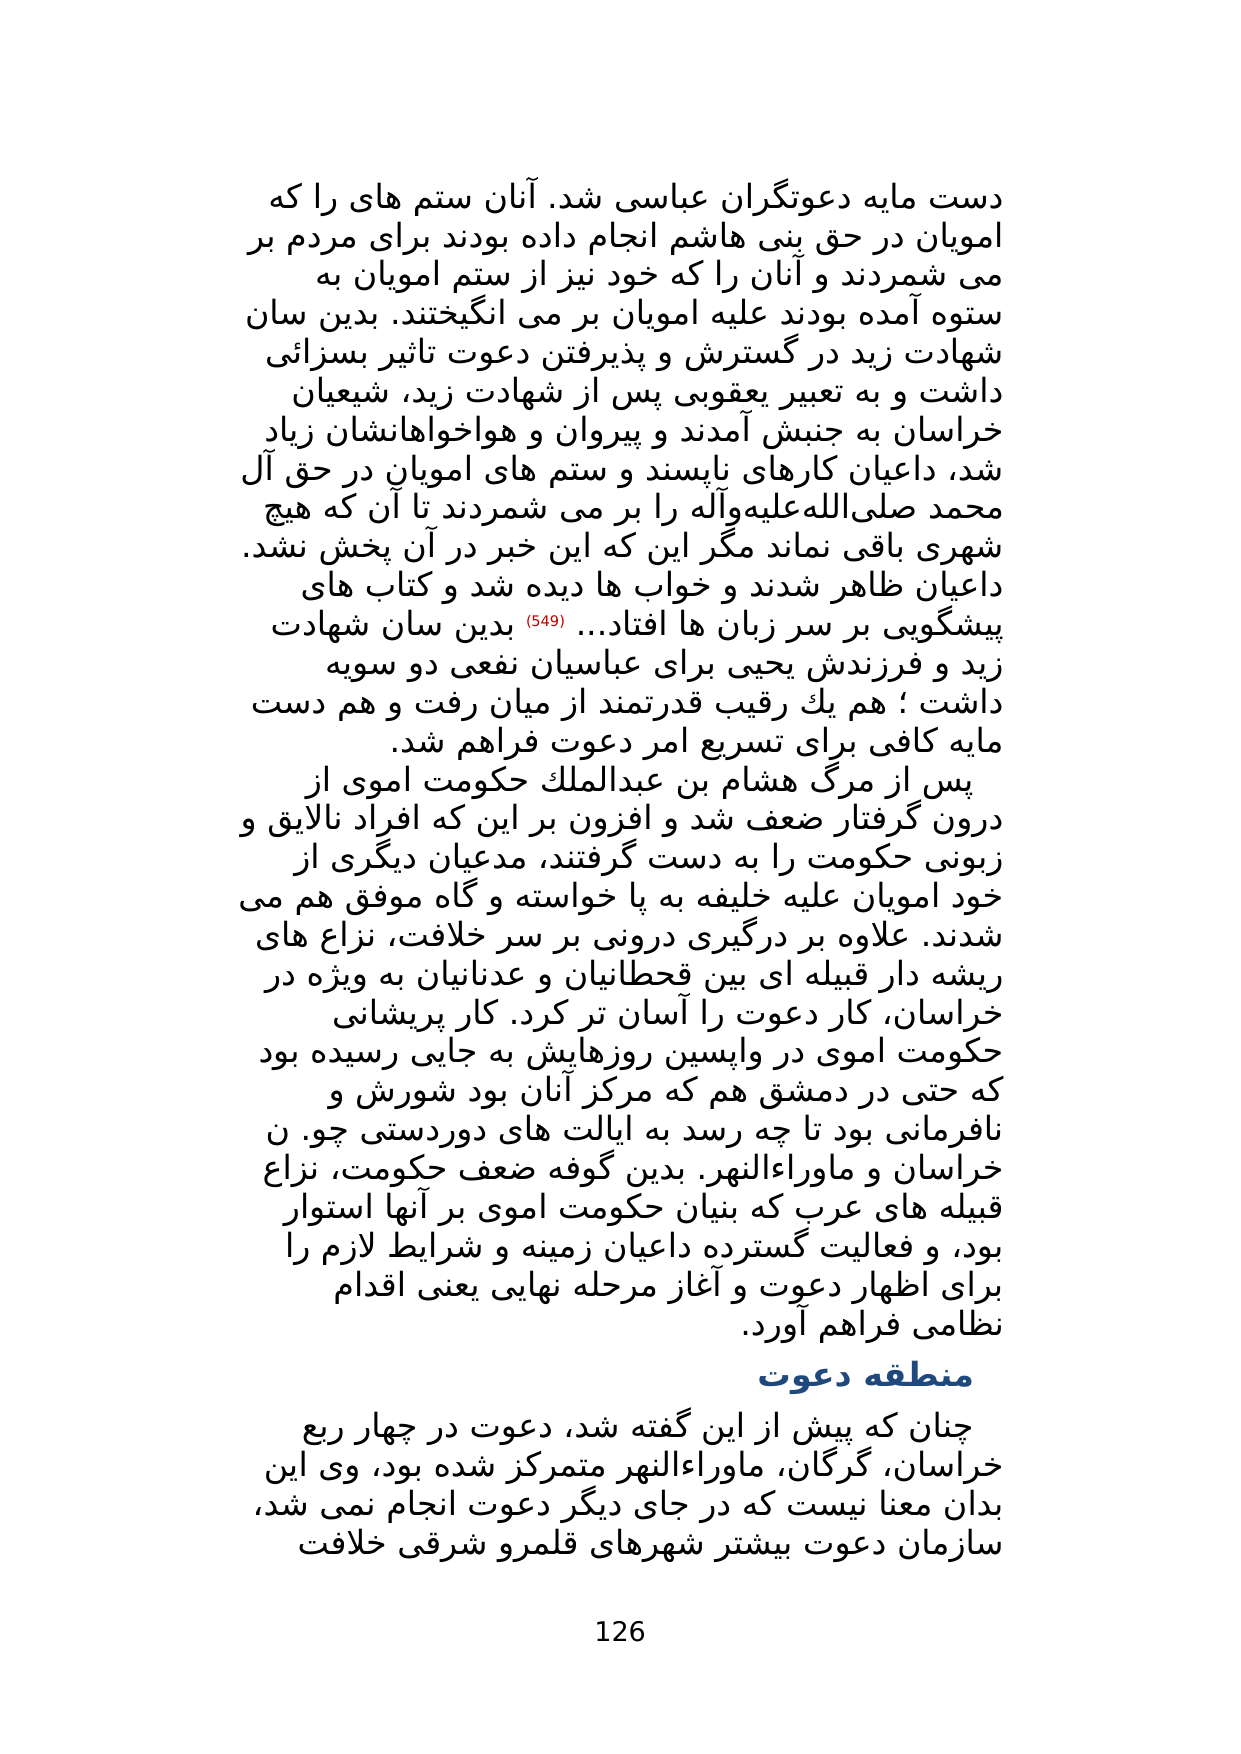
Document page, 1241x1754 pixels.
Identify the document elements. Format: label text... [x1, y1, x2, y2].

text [236, 1407, 1004, 1562]
text پس از مرگ هشام بن عبدالملك حكومت اموى از درون گرفتار ضعف شد و افزون بر اين كه افراد نالايق و زبونى حكومت را به دست گرفتند، مدعيان ديگرى از خود امويان عليه خليفه به پا خواسته و گاه موفق هم مى شدند. علاوه بر درگيرى درونى بر سر خلافت، نزاع هاى ريشه دار قبيله اى بين قحطانيان و عدنانيان به ويژه در خراسان، كار دعوت را آسان تر كرد. كار پريشانى حكومت اموى در واپسين روزهايش به جايى رسيده بود كه حتى در دمشق هم كه مركز آنان بود شورش و نافرمانى بود تا چه رسد به ايالت هاى دوردستى چو. ن خراسان و ماوراءالنهر. بدين گوفه ضعف حكومت، نزاع قبيله هاى عرب كه بنيان حكومت اموى بر آنها استوار بود، و فعاليت گسترده داعيان زمينه و شرايط لازم را براى اظهار دعوت و آغاز مرحله نهايى يعنى اقدام نظامى فراهم آورد. [236, 760, 1004, 1343]
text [236, 177, 1004, 760]
subtitle منطقه دعوت [236, 1355, 1004, 1394]
